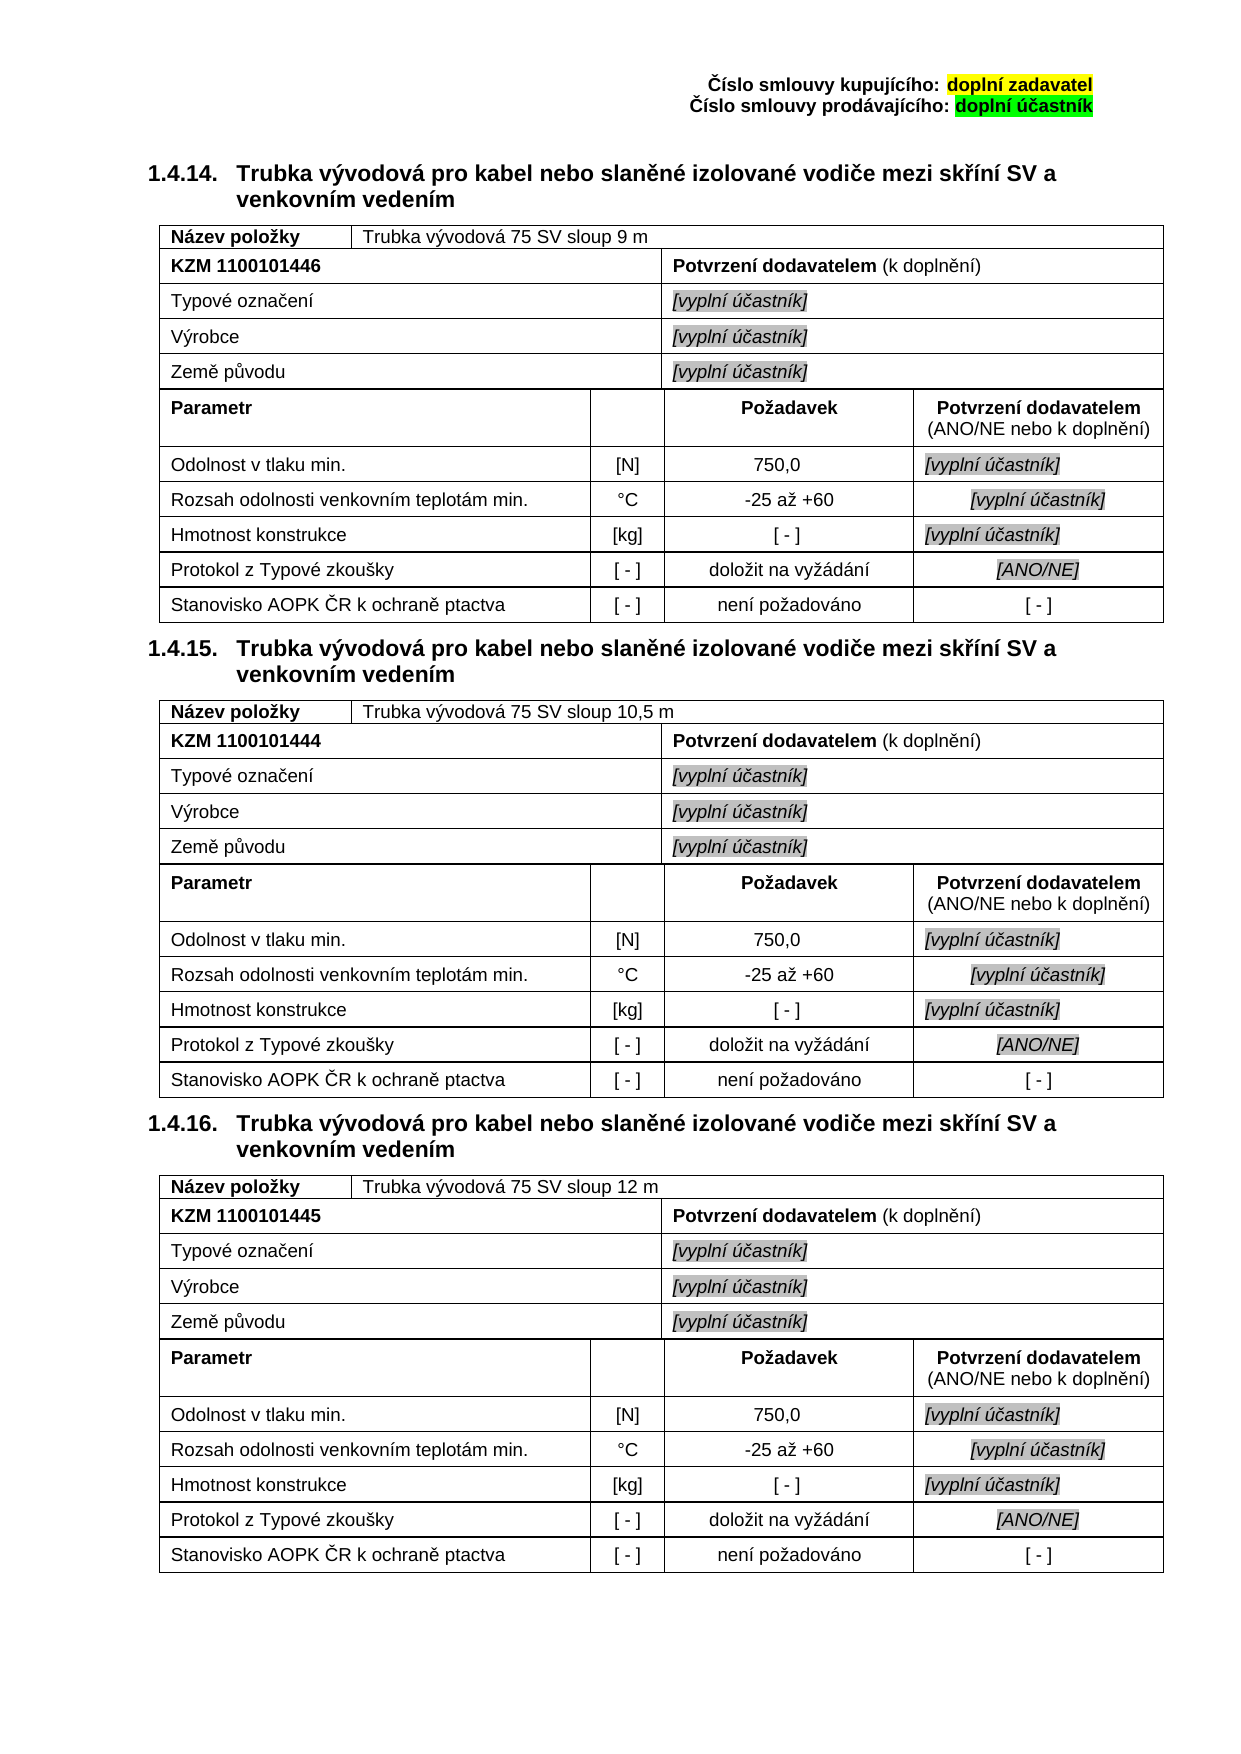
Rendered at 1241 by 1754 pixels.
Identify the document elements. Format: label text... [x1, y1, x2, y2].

table_cell Protokol z Typové zkoušky [160, 553, 590, 586]
table_cell doložit na vyžádání [665, 553, 913, 586]
table_header Trubka vývodová 75 SV sloup 9 m [352, 226, 1163, 248]
table_cell [N] [591, 447, 664, 481]
table_cell 750,0 [665, 1397, 913, 1431]
table_cell [ - ] [914, 588, 1163, 622]
table_cell [ANO/NE] [914, 1028, 1163, 1061]
table_header Trubka vývodová 75 SV sloup 12 m [352, 1176, 1163, 1198]
table_cell Země původu [160, 354, 661, 388]
list Trubka vývodová pro kabel nebo slaněné izolované vodiče mezi skříní SV a venkovním vedením [148, 1110, 1093, 1163]
table_cell [vyplní účastník] [662, 1234, 1163, 1268]
table_cell [vyplní účastník] [914, 1397, 1163, 1431]
table_header Požadavek [665, 865, 913, 921]
table_header [591, 390, 664, 446]
table_cell [vyplní účastník] [662, 1269, 1163, 1303]
table_cell [vyplní účastník] [914, 922, 1163, 956]
table_cell [ - ] [665, 1467, 913, 1501]
table_cell [vyplní účastník] [662, 284, 1163, 318]
table_header Parametr [160, 1340, 590, 1396]
table_cell Rozsah odolnosti venkovním teplotám min. [160, 482, 590, 516]
table_cell Stanovisko AOPK ČR k ochraně ptactva [160, 1538, 590, 1572]
table_cell [vyplní účastník] [914, 447, 1163, 481]
table_header Trubka vývodová 75 SV sloup 10,5 m [352, 701, 1163, 723]
table_cell Potvrzení dodavatelem (k doplnění) [662, 1199, 1163, 1233]
table_cell Rozsah odolnosti venkovním teplotám min. [160, 957, 590, 991]
table_header Požadavek [665, 1340, 913, 1396]
table_cell [vyplní účastník] [662, 354, 1163, 388]
table_cell Potvrzení dodavatelem (k doplnění) [662, 249, 1163, 283]
table_cell 750,0 [665, 447, 913, 481]
table_cell [ANO/NE] [914, 1503, 1163, 1536]
table_cell není požadováno [665, 1063, 913, 1097]
table_cell doložit na vyžádání [665, 1503, 913, 1536]
table_cell [vyplní účastník] [914, 992, 1163, 1026]
table_cell [ - ] [665, 992, 913, 1026]
table_header Potvrzení dodavatelem (ANO/NE nebo k doplnění) [914, 865, 1163, 921]
table_cell Výrobce [160, 1269, 661, 1303]
table_cell [ - ] [665, 517, 913, 551]
table_cell [ANO/NE] [914, 553, 1163, 586]
table_cell KZM 1100101445 [160, 1199, 661, 1233]
table_cell [N] [591, 1397, 664, 1431]
table_cell KZM 1100101446 [160, 249, 661, 283]
table_cell [ - ] [591, 1538, 664, 1572]
table_cell [ - ] [591, 553, 664, 586]
table_cell Rozsah odolnosti venkovním teplotám min. [160, 1432, 590, 1466]
table_cell [ - ] [591, 588, 664, 622]
table_cell Potvrzení dodavatelem (k doplnění) [662, 724, 1163, 758]
table_cell Hmotnost konstrukce [160, 992, 590, 1026]
table_cell Výrobce [160, 319, 661, 353]
table_cell KZM 1100101444 [160, 724, 661, 758]
table_cell [vyplní účastník] [914, 957, 1163, 991]
table_cell doložit na vyžádání [665, 1028, 913, 1061]
table_cell [kg] [591, 517, 664, 551]
table_header Parametr [160, 390, 590, 446]
table_cell Odolnost v tlaku min. [160, 447, 590, 481]
table_cell [vyplní účastník] [662, 829, 1163, 863]
table_cell Země původu [160, 829, 661, 863]
table_header Požadavek [665, 390, 913, 446]
table_cell [vyplní účastník] [914, 1432, 1163, 1466]
table_cell [N] [591, 922, 664, 956]
table_cell -25 až +60 [665, 482, 913, 516]
table_cell [vyplní účastník] [662, 1304, 1163, 1338]
table_header [591, 865, 664, 921]
table_cell není požadováno [665, 588, 913, 622]
table_cell [kg] [591, 1467, 664, 1501]
table_cell Země původu [160, 1304, 661, 1338]
table_cell [vyplní účastník] [662, 319, 1163, 353]
table_header Název položky [160, 226, 351, 248]
table_cell °C [591, 1432, 664, 1466]
table_header Parametr [160, 865, 590, 921]
list Trubka vývodová pro kabel nebo slaněné izolované vodiče mezi skříní SV a venkovním vedením [148, 160, 1093, 213]
table_cell -25 až +60 [665, 957, 913, 991]
table_header [591, 1340, 664, 1396]
table_cell 750,0 [665, 922, 913, 956]
table_cell [vyplní účastník] [662, 759, 1163, 793]
table_cell -25 až +60 [665, 1432, 913, 1466]
table_cell Výrobce [160, 794, 661, 828]
table_cell Hmotnost konstrukce [160, 517, 590, 551]
table_cell [ - ] [914, 1063, 1163, 1097]
table_cell Protokol z Typové zkoušky [160, 1028, 590, 1061]
table_cell [kg] [591, 992, 664, 1026]
table_cell [ - ] [914, 1538, 1163, 1572]
table_cell Hmotnost konstrukce [160, 1467, 590, 1501]
table_cell [vyplní účastník] [662, 794, 1163, 828]
table_cell Protokol z Typové zkoušky [160, 1503, 590, 1536]
table_cell Typové označení [160, 284, 661, 318]
table_cell Stanovisko AOPK ČR k ochraně ptactva [160, 1063, 590, 1097]
table_cell Typové označení [160, 759, 661, 793]
table_cell [vyplní účastník] [914, 517, 1163, 551]
table_cell °C [591, 482, 664, 516]
table_cell Typové označení [160, 1234, 661, 1268]
table_header Potvrzení dodavatelem (ANO/NE nebo k doplnění) [914, 1340, 1163, 1396]
table_cell [vyplní účastník] [914, 1467, 1163, 1501]
table_cell °C [591, 957, 664, 991]
list Trubka vývodová pro kabel nebo slaněné izolované vodiče mezi skříní SV a venkovním vedením [148, 635, 1093, 688]
table_cell Stanovisko AOPK ČR k ochraně ptactva [160, 588, 590, 622]
table_header Potvrzení dodavatelem (ANO/NE nebo k doplnění) [914, 390, 1163, 446]
table_cell není požadováno [665, 1538, 913, 1572]
table_cell Odolnost v tlaku min. [160, 1397, 590, 1431]
table_cell [ - ] [591, 1028, 664, 1061]
table_cell Odolnost v tlaku min. [160, 922, 590, 956]
table_header Název položky [160, 701, 351, 723]
table_cell [vyplní účastník] [914, 482, 1163, 516]
table_header Název položky [160, 1176, 351, 1198]
table_cell [ - ] [591, 1503, 664, 1536]
table_cell [ - ] [591, 1063, 664, 1097]
